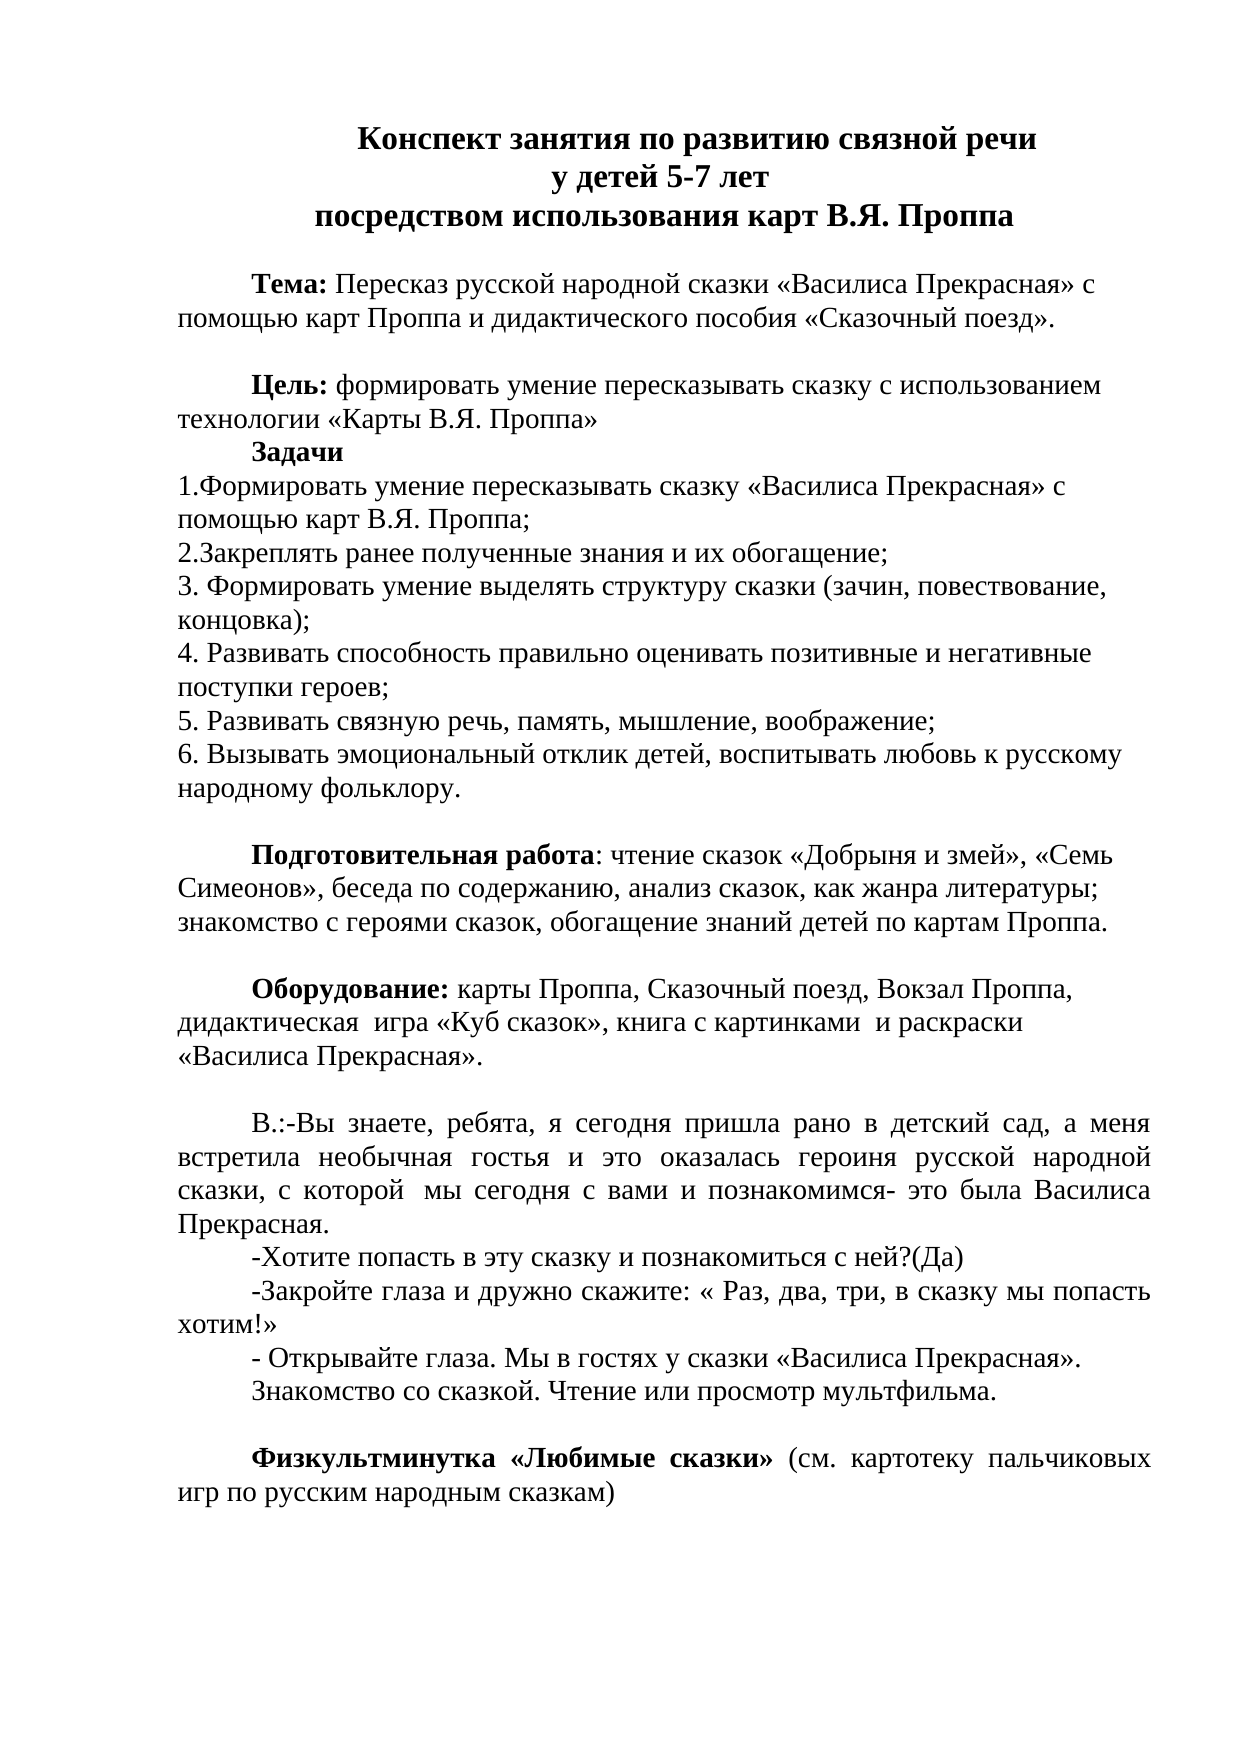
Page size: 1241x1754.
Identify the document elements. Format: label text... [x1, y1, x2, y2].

text 5. Развивать связную речь, память, мышление, воображение; [177, 703, 1152, 736]
text 2.Закреплять ранее полученные знания и их обогащение; [177, 535, 1152, 568]
text 1.Формировать умение пересказывать сказку «Василиса Прекрасная» с помощью карт В.Я. Проппа; [177, 468, 1152, 535]
text 6. Вызывать эмоциональный отклик детей, воспитывать любовь к русскому народному фольклору. [177, 736, 1152, 803]
text -Закройте глаза и дружно скажите: « Раз, два, три, в сказку мы попасть хотим!» [177, 1273, 1152, 1340]
text -Хотите попасть в эту сказку и познакомиться с ней?(Да) [177, 1239, 1152, 1273]
text В.:-Вы знаете, ребята, я сегодня пришла рано в детский сад, а меня встретила необычная гостья и это оказалась героиня русской народной сказки, с которой мы сегодня с вами и познакомимся- это была Василиса Прекрасная. [177, 1105, 1152, 1239]
text 3. Формировать умение выделять структуру сказки (зачин, повествование, концовка); [177, 568, 1152, 636]
text Знакомство со сказкой. Чтение или просмотр мультфильма. [177, 1373, 1152, 1407]
text Конспект занятия по развитию связной речи у детей 5-7 лет посредством использования карт В.Я. Проппа [177, 118, 1152, 233]
text 4. Развивать способность правильно оценивать позитивные и негативные поступки героев; [177, 636, 1152, 703]
text Цель: формировать умение пересказывать сказку с использованием технологии «Карты В.Я. Проппа» [177, 367, 1152, 434]
text Тема: Пересказ русской народной сказки «Василиса Прекрасная» с помощью карт Проппа и дидактического пособия «Сказочный поезд». [177, 267, 1152, 334]
text Физкультминутка «Любимые сказки» (см. картотеку пальчиковых игр по русским народным сказкам) [177, 1441, 1152, 1508]
text - Открывайте глаза. Мы в гостях у сказки «Василиса Прекрасная». [177, 1340, 1152, 1373]
text Задачи [177, 434, 1152, 468]
text Подготовительная работа: чтение сказок «Добрыня и змей», «Семь Симеонов», беседа по содержанию, анализ сказок, как жанра литературы; знакомство с героями сказок, обогащение знаний детей по картам Проппа. [177, 837, 1152, 937]
text Оборудование: карты Проппа, Сказочный поезд, Вокзал Проппа, дидактическая игра «Куб сказок», книга с картинками и раскраски «Василиса Прекрасная». [177, 971, 1152, 1072]
